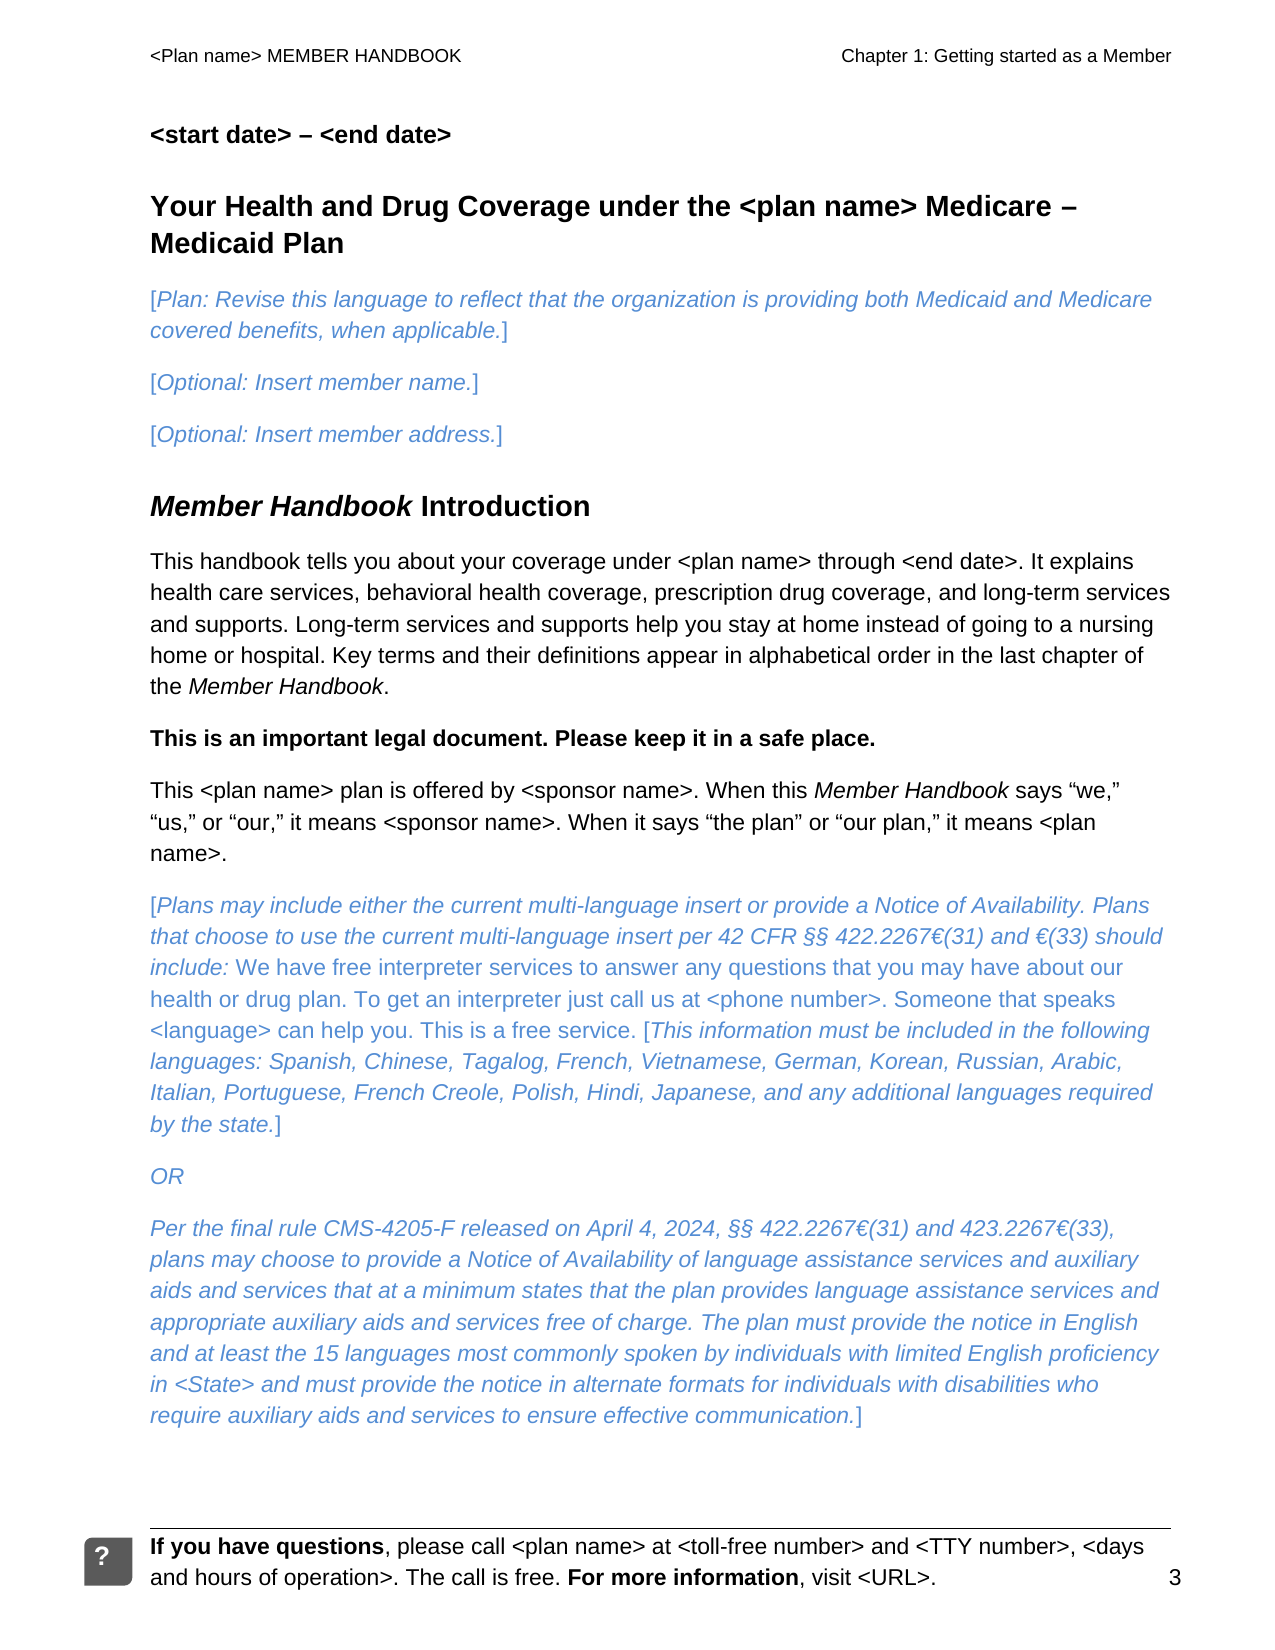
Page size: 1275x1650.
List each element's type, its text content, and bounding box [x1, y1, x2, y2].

text <start date> – <end date> [150, 120, 1171, 149]
text [Plans may include either the current multi-language insert or provide a Notice of Availability. Plans that choose to use the current multi-language insert per 42 CFR §§ 422.2267€(31) and €(33) should include: We have free interpreter services to answer any questions that you may have about our health or drug plan. To get an interpreter just call us at <phone number>. Someone that speaks <language> can help you. This is a free service. [This information must be included in the following languages: Spanish, Chinese, Tagalog, French, Vietnamese, German, Korean, Russian, Arabic, Italian, Portuguese, French Creole, Polish, Hindi, Japanese, and any additional languages required by the state.] [150, 888, 1171, 1138]
text This <plan name> plan is offered by <sponsor name>. When this Member Handbook says “we,” “us,” or “our,” it means <sponsor name>. When it says “the plan” or “our plan,” it means <plan name>. [150, 774, 1171, 867]
text Member Handbook Introduction [150, 486, 1171, 524]
text This handbook tells you about your coverage under <plan name> through <end date>. It explains health care services, behavioral health coverage, prescription drug coverage, and long-term services and supports. Long-term services and supports help you stay at home instead of going to a nursing home or hospital. Key terms and their definitions appear in alphabetical order in the last chapter of the Member Handbook. [150, 544, 1171, 701]
text [Optional: Insert member address.] [150, 417, 1171, 449]
text This is an important legal document. Please keep it in a safe place. [150, 722, 1171, 753]
list OR [150, 1159, 1171, 1190]
text Your Health and Drug Coverage under the <plan name> Medicare – Medicaid Plan [150, 186, 1171, 261]
text [Optional: Insert member name.] [150, 365, 1171, 397]
list Per the final rule CMS-4205-F released on April 4, 2024, §§ 422.2267€(31) and 423.2267€(33), plans may choose to provide a Notice of Availability of language assistance services and auxiliary aids and services that at a minimum states that the plan provides language assistance services and appropriate auxiliary aids and services free of charge. The plan must provide the notice in English and at least the 15 languages most commonly spoken by individuals with limited English proficiency in <State> and must provide the notice in alternate formats for individuals with disabilities who require auxiliary aids and services to ensure effective communication.] [150, 1211, 1171, 1430]
text [Plan: Revise this language to reflect that the organization is providing both Medicaid and Medicare covered benefits, when applicable.] [150, 282, 1171, 344]
